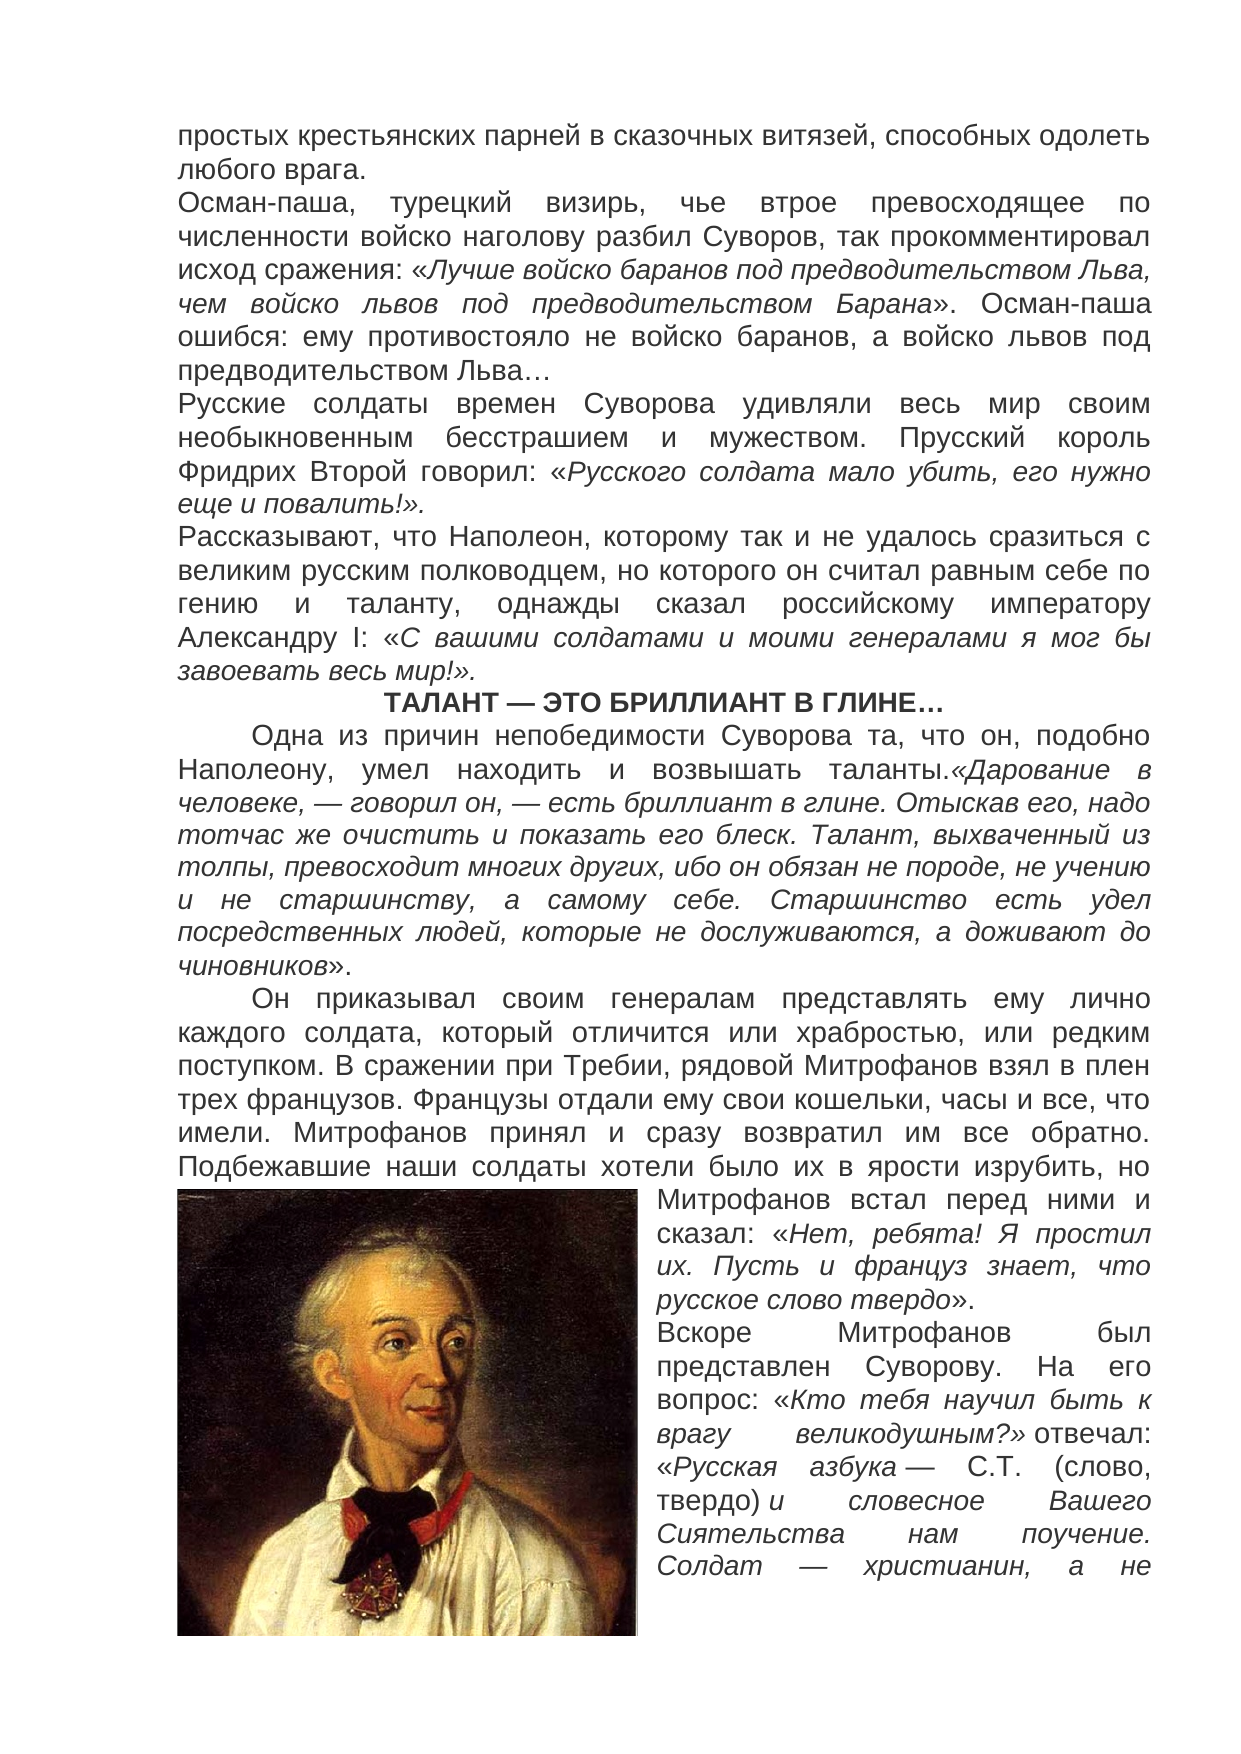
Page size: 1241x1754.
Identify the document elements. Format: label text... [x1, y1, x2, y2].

text Осман-паша, турецкий визирь, чье втрое превосходящее по численности войско наголову разбил Суворов, так прокомментировал исход сражения: «Лучше войско баранов под предводительством Льва, чем войско львов под предводительством Барана». Осман-паша ошибся: ему противостояло не войско баранов, а войско львов под предводительством Льва… [177, 185, 1152, 386]
text Рассказывают, что Наполеон, которому так и не удалось сразиться с великим русским полководцем, но которого он считал равным себе по гению и таланту, однажды сказал российскому императору Александру I: «С вашими солдатами и моими генералами я мог бы завоевать весь мир!». [177, 519, 1152, 686]
picture [177, 1189, 638, 1636]
text Одна из причин непобедимости Суворова та, что он, подобно Наполеону, умел находить и возвышать таланты.«Дарование в человеке, — говорил он, — есть бриллиант в глине. Отыскав его, надо тотчас же очистить и показать его блеск. Талант, выхваченный из толпы, превосходит многих других, ибо он обязан не породе, не учению и не старшинству, а самому себе. Старшинство есть удел посредственных людей, которые не дослуживаются, а доживают до чиновников». [177, 718, 1152, 981]
text Он приказывал своим генералам представлять ему лично каждого солдата, который отличится или храбростью, или редким поступком. В сражении при Требии, рядовой Митрофанов взял в плен трех французов. Французы отдали ему свои кошельки, часы и все, что имели. Митрофанов принял и сразу возвратил им все обратно. Подбежавшие наши солдаты хотели было их в ярости изрубить, но Митрофанов встал перед ними и сказал: «Нет, ребята! Я простил их. Пусть и француз знает, что русское слово твердо». [177, 981, 1152, 1315]
text Русские солдаты времен Суворова удивляли весь мир своим необыкновенным бесстрашием и мужеством. Прусский король Фридрих Второй говорил: «Русского солдата мало убить, его нужно еще и повалить!». [177, 386, 1152, 519]
text ТАЛАНТ — ЭТО БРИЛЛИАНТ В ГЛИНЕ… [177, 686, 1152, 718]
